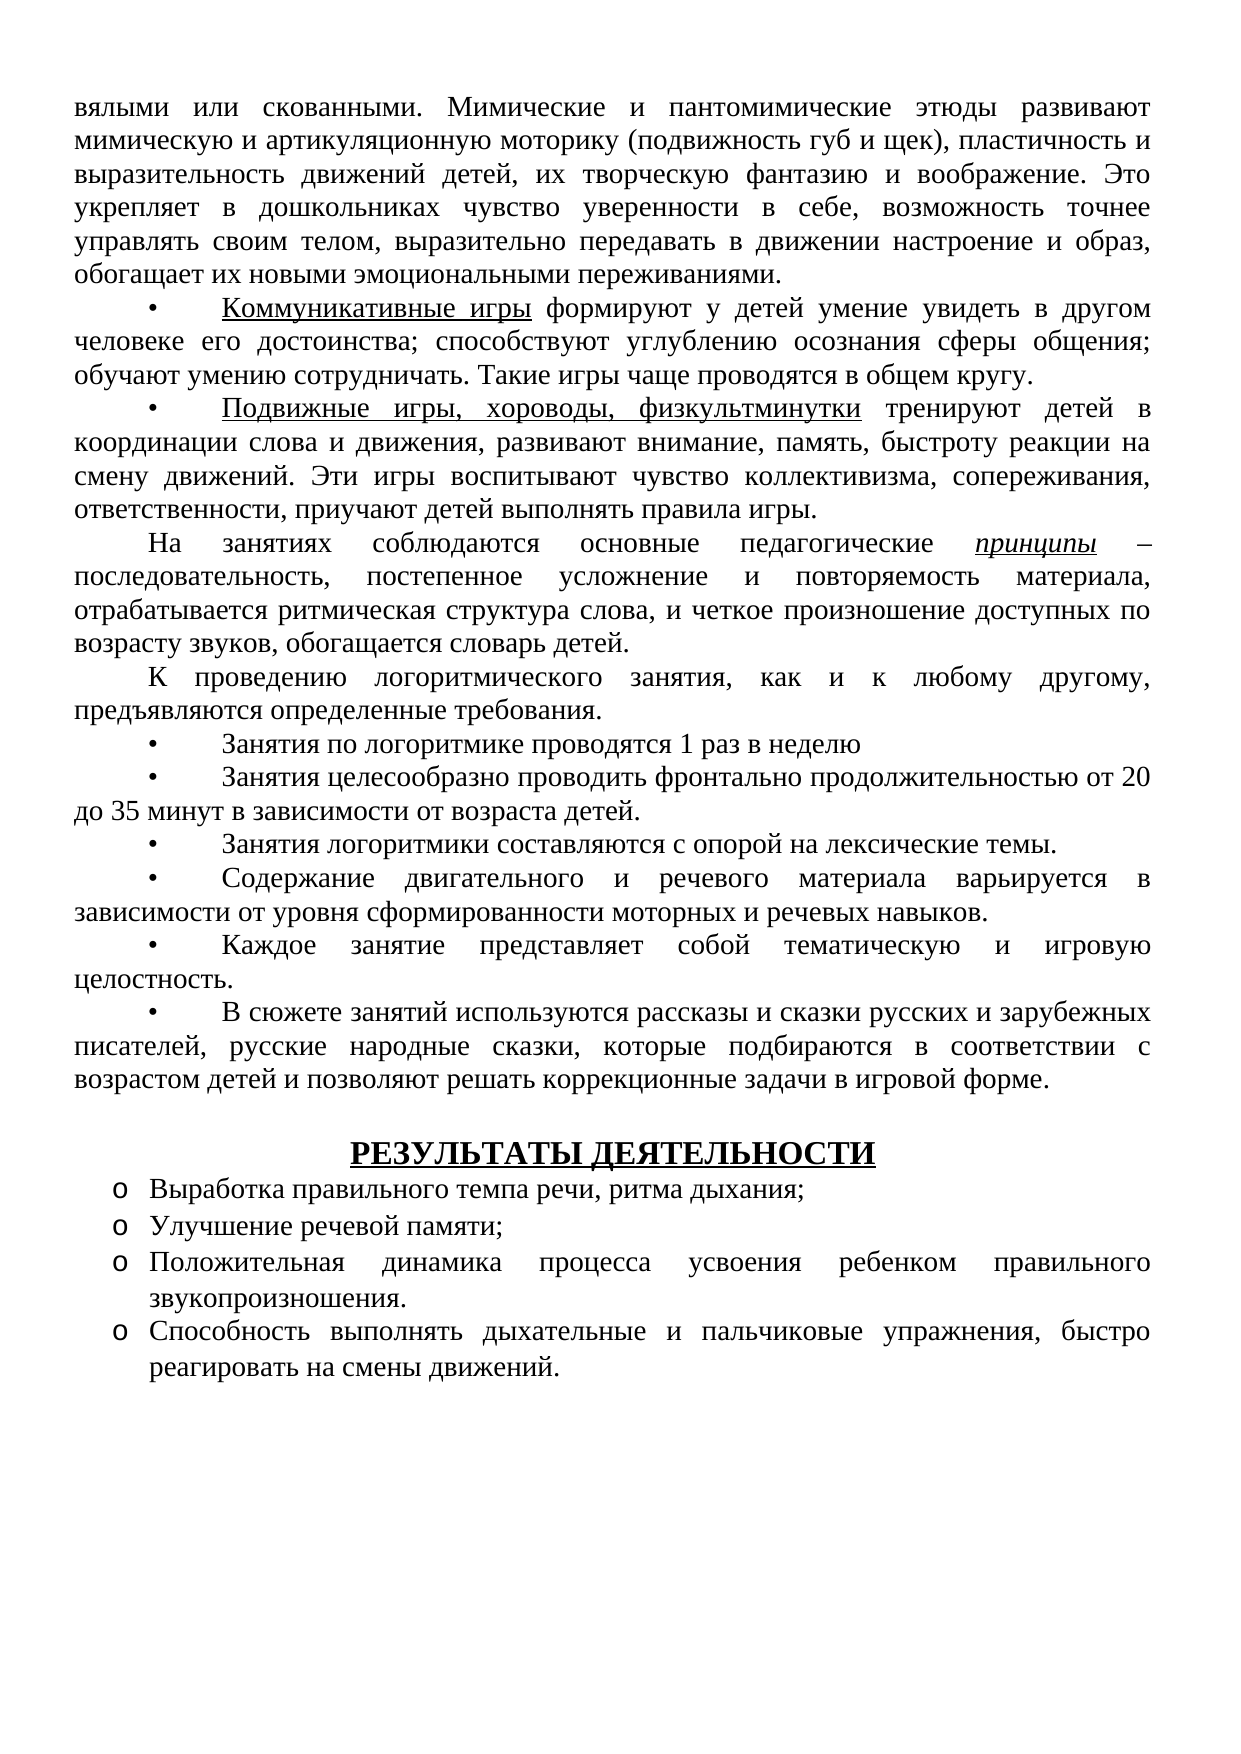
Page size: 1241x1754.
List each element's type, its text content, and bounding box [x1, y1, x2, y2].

text К проведению логоритмического занятия, как и к любому другому, предъявляются определенные требования. [74, 659, 1152, 726]
text • В сюжете занятий используются рассказы и сказки русских и зарубежных писателей, русские народные сказки, которые подбираются в соответствии с возрастом детей и позволяют решать коррекционные задачи в игровой форме. [74, 994, 1152, 1095]
text • Содержание двигательного и речевого материала варьируется в зависимости от уровня сформированности моторных и речевых навыков. [74, 860, 1152, 927]
text • Занятия логоритмики составляются с опорой на лексические темы. [74, 827, 1152, 860]
list Улучшение речевой памяти; [111, 1208, 1152, 1244]
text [74, 89, 1152, 290]
text • Занятия по логоритмике проводятся 1 раз в неделю [74, 726, 1152, 759]
text • Занятия целесообразно проводить фронтально продолжительностью от 20 до 35 минут в зависимости от возраста детей. [74, 759, 1152, 827]
text На занятиях соблюдаются основные педагогические принципы – последовательность, постепенное усложнение и повторяемость материала, отрабатывается ритмическая структура слова, и четкое произношение доступных по возрасту звуков, обогащается словарь детей. [74, 525, 1152, 659]
list Выработка правильного темпа речи, ритма дыхания; [111, 1172, 1152, 1208]
text • Каждое занятие представляет собой тематическую и игровую целостность. [74, 927, 1152, 994]
list Положительная динамика процесса усвоения ребенком правильного звукопроизношения. [111, 1244, 1152, 1313]
text • Подвижные игры, хороводы, физкультминутки тренируют детей в координации слова и движения, развивают внимание, память, быстроту реакции на смену движений. Эти игры воспитывают чувство коллективизма, сопереживания, ответственности, приучают детей выполнять правила игры. [74, 391, 1152, 525]
list Способность выполнять дыхательные и пальчиковые упражнения, быстро реагировать на смены движений. [111, 1313, 1152, 1383]
text РЕЗУЛЬТАТЫ ДЕЯТЕЛЬНОСТИ [74, 1133, 1152, 1172]
text • Коммуникативные игры формируют у детей умение увидеть в другом человеке его достоинства; способствуют углублению осознания сферы общения; обучают умению сотрудничать. Такие игры чаще проводятся в общем кругу. [74, 290, 1152, 391]
